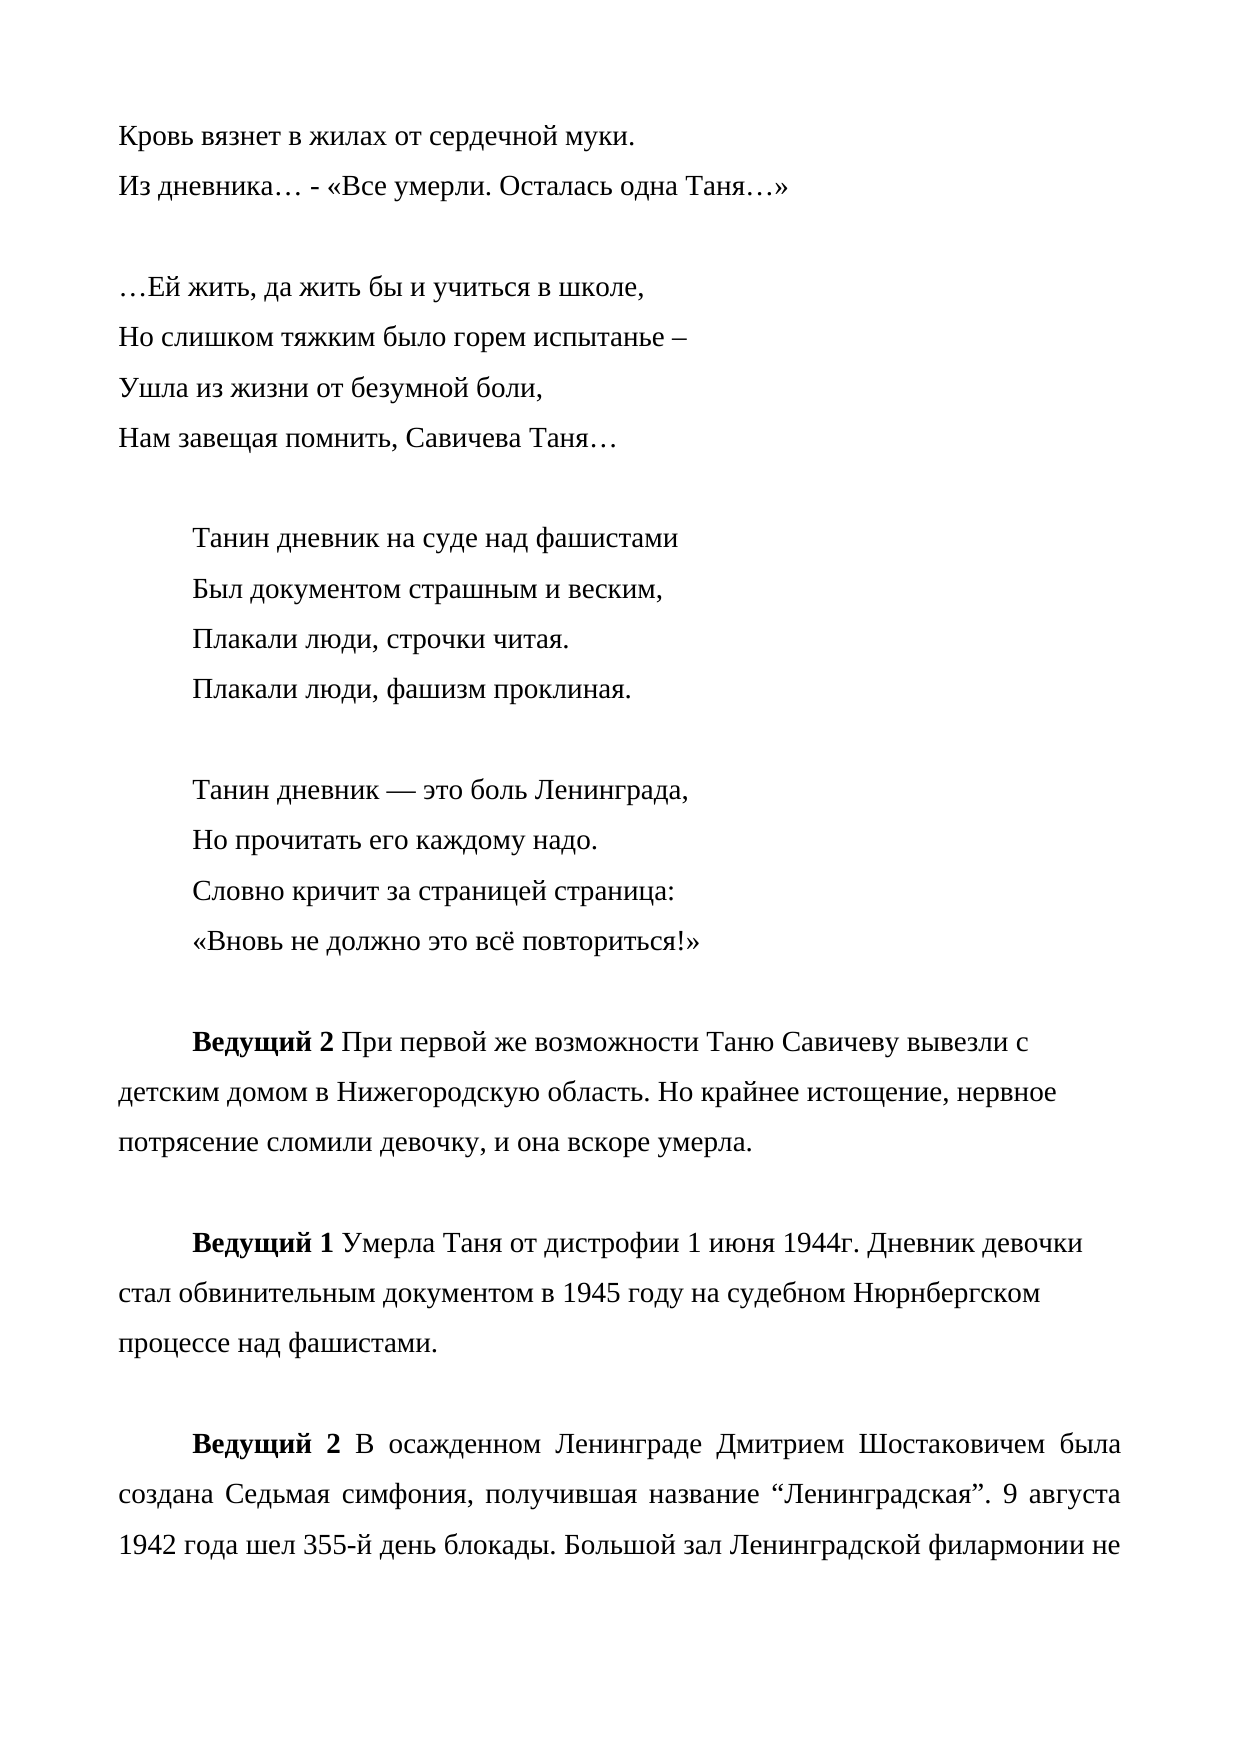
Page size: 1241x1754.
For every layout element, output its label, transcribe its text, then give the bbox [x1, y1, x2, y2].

text Был документом страшным и веским, [118, 571, 1122, 604]
text Танин дневник на суде над фашистами [118, 521, 1122, 554]
text Плакали люди, фашизм проклиная. [118, 672, 1122, 705]
text Танин дневник — это боль Ленинграда, [118, 772, 1122, 806]
text «Вновь не должно это всё повториться!» [118, 923, 1122, 957]
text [118, 118, 1122, 453]
text Ведущий 2 При первой же возможности Таню Савичеву вывезли с детским домом в Нижегородскую область. Но крайнее истощение, нервное потрясение сломили девочку, и она вскоре умерла. [118, 1024, 1122, 1158]
text Плакали люди, строчки читая. [118, 621, 1122, 655]
text Но прочитать его каждому надо. [118, 822, 1122, 856]
text Словно кричит за страницей страница: [118, 873, 1122, 906]
text Ведущий 1 Умерла Таня от дистрофии 1 июня 1944г. Дневник девочки стал обвинительным документом в 1945 году на судебном Нюрнбергском процессе над фашистами. [118, 1225, 1122, 1359]
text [118, 1426, 1122, 1560]
